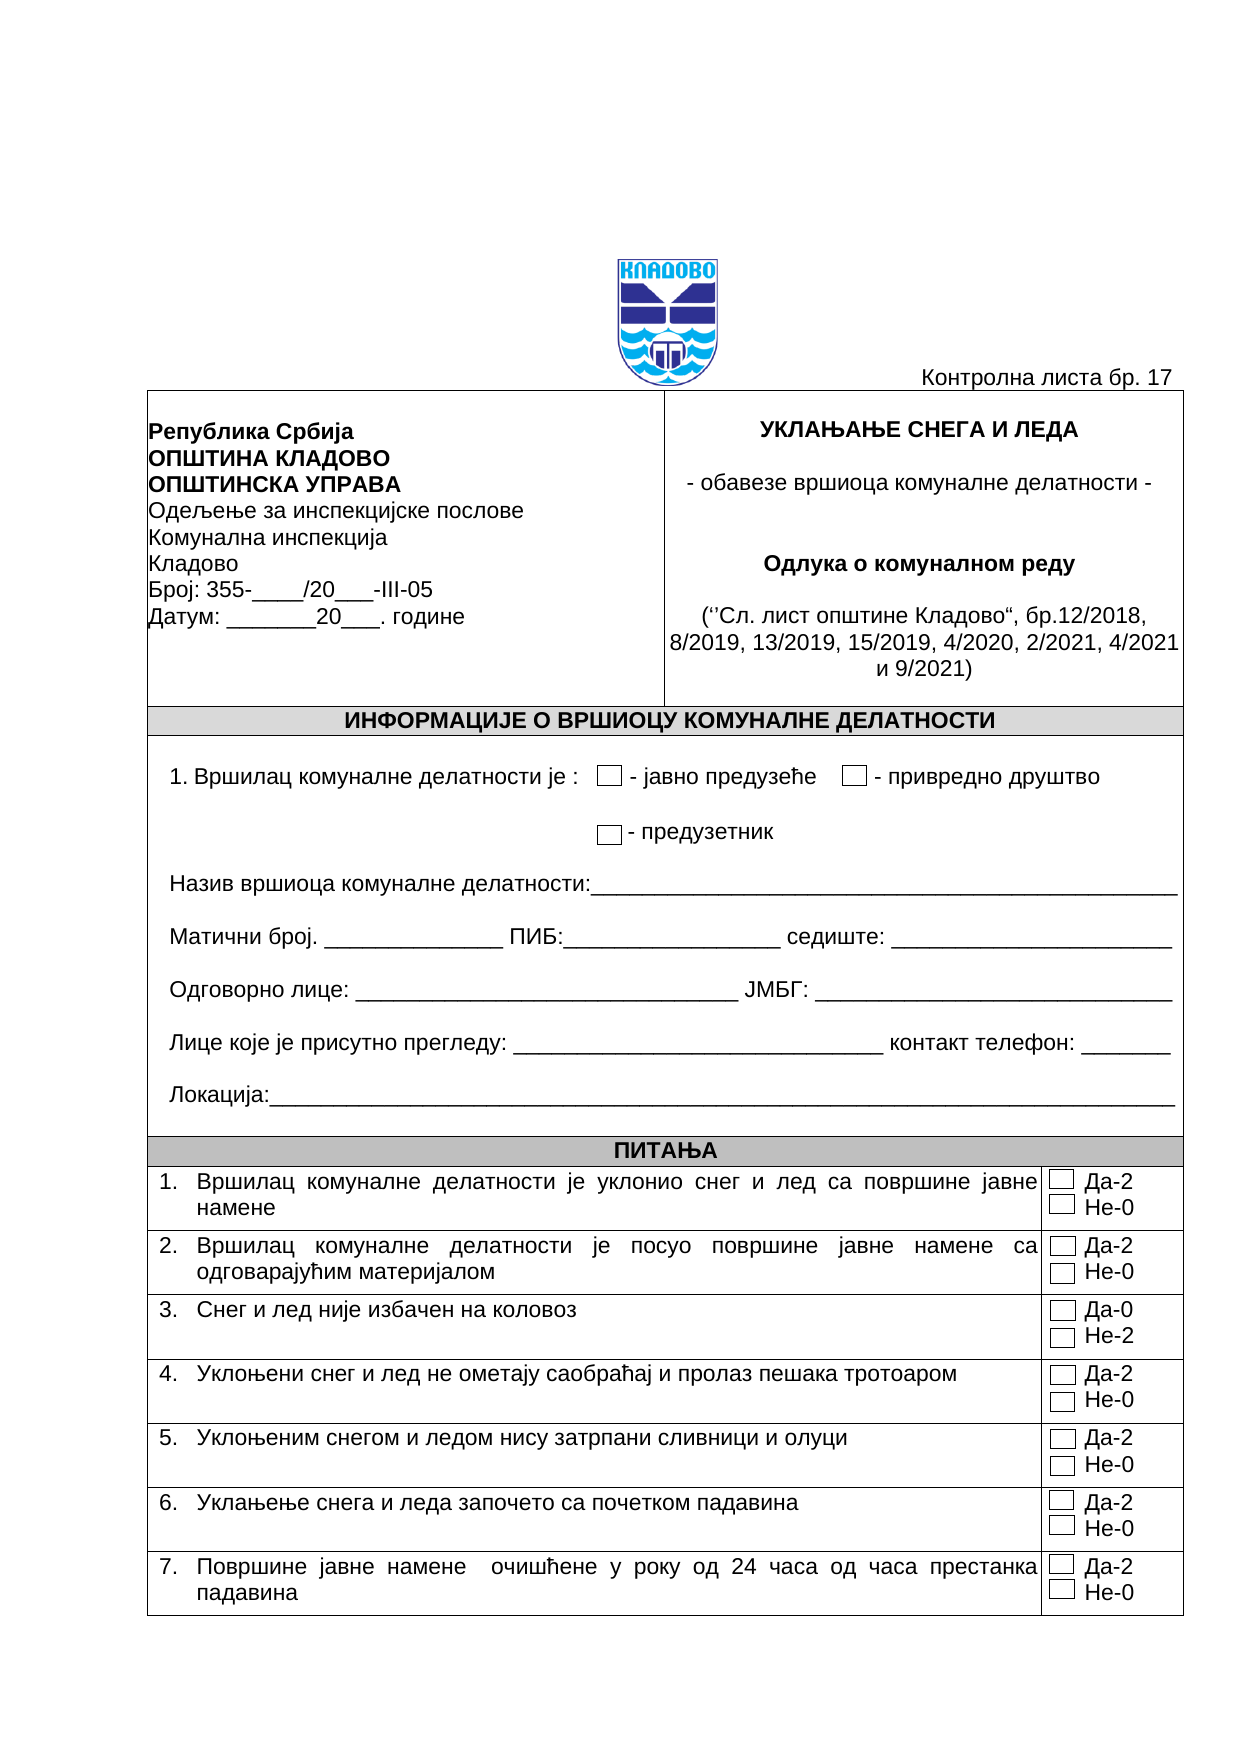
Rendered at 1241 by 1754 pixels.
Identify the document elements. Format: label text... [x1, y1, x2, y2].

table_cell Вршилац комуналне делатности је посуо површине јавне намене са одговарајућим материјалом [148, 1231, 1041, 1294]
table_cell Вршилац комуналне делатности је уклонио снег и лед са површине јавне намене [148, 1167, 1041, 1230]
table_cell Површине јавне намене очишћене у року од 24 часа од часа престанка падавина [148, 1552, 1041, 1615]
table_cell ИНФОРМАЦИЈЕ О ВРШИОЦУ КОМУНАЛНЕ ДЕЛАТНОСТИ [148, 707, 1183, 735]
table_cell Република Србија ОПШТИНА КЛАДОВО ОПШТИНСКА УПРАВА Одељење за инспекцијске послове Комунална инспекција Кладово Број: 355-____/20___-III-05 Датум: _______20___. године [148, 391, 664, 706]
table_cell Да-2 Не-0 [1042, 1167, 1183, 1230]
table_cell Да-2 Не-0 [1042, 1360, 1183, 1423]
table_cell Уклоњени снег и лед не ометају саобраћај и пролаз пешака тротоаром [148, 1360, 1041, 1423]
table_cell Уклањење снега и леда започето са почетком падавина [148, 1488, 1041, 1551]
table_cell 1. Вршилац комуналне делатности је : - јавно предузеће - привредно друштво - предузетник Назив вршиоца комуналне делатности:______________________________________________ Матични број. ______________ ПИБ:_________________ седиште: ______________________ Одговорно лице: ______________________________ ЈМБГ: ____________________________ Лице које је присутно прегледу: _____________________________ контакт телефон: _______ Локација:_______________________________________________________________________ [148, 736, 1183, 1136]
picture [617, 259, 718, 386]
table_cell Да-2 Не-0 [1042, 1231, 1183, 1294]
table_cell Да-0 Не-2 [1042, 1295, 1183, 1358]
table_cell Снег и лед није избачен на коловоз [148, 1295, 1041, 1358]
table_cell ПИТАЊА [148, 1137, 1183, 1166]
table_cell Уклоњеним снегом и ледом нису затрпани сливници и олуци [148, 1424, 1041, 1487]
table_cell Да-2 Не-0 [1042, 1552, 1183, 1615]
table_cell Да-2 Не-0 [1042, 1488, 1183, 1551]
table_cell УКЛАЊАЊЕ СНЕГА И ЛЕДА - обавезе вршиоца комуналне делатности - Одлука о комуналном реду (‘’Сл. лист општине Кладово“, бр.12/2018, 8/2019, 13/2019, 15/2019, 4/2020, 2/2021, 4/2021 и 9/2021) [665, 391, 1183, 706]
table_cell Да-2 Не-0 [1042, 1424, 1183, 1487]
table_header Контролна листа бр. 17 [148, 176, 1184, 390]
